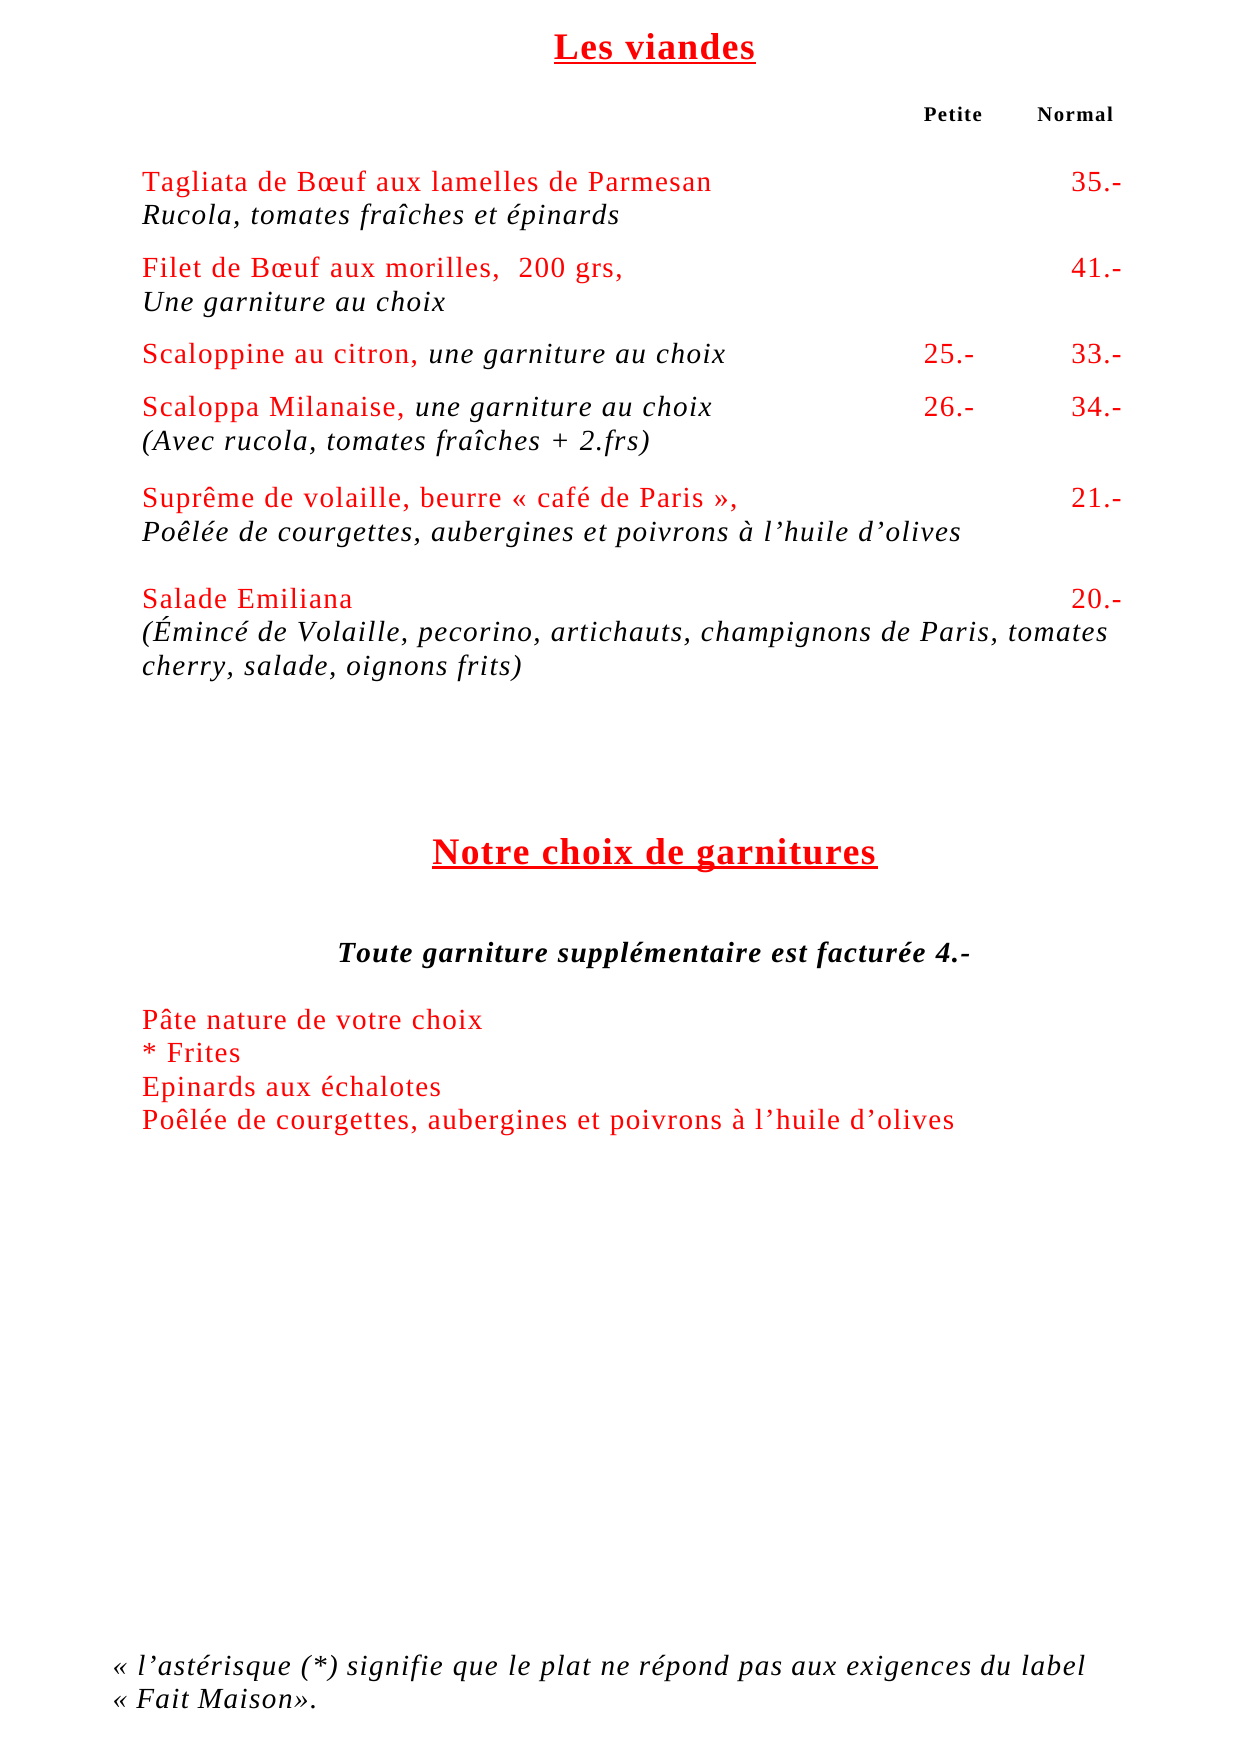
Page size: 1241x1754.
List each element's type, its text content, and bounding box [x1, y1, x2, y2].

text Les viandes [142, 25, 1167, 68]
text Une garniture au choix [142, 284, 1167, 317]
text Petite Normal [850, 101, 1167, 126]
text (Émincé de Volaille, pecorino, artichauts, champignons de Paris, tomates cherry, salade, oignons frits) [142, 614, 1167, 681]
text Notre choix de garnitures [142, 829, 1167, 872]
text Salade Emiliana 20.- [142, 581, 1167, 614]
text * Frites [142, 1035, 1167, 1069]
text Toute garniture supplémentaire est facturée 4.- [142, 935, 1167, 968]
text Poêlée de courgettes, aubergines et poivrons à l’huile d’olives [142, 514, 1167, 547]
text Scaloppa Milanaise, une garniture au choix 26.- 34.- [142, 389, 1167, 423]
text Poêlée de courgettes, aubergines et poivrons à l’huile d’olives [142, 1102, 1167, 1136]
text Rucola, tomates fraîches et épinards [142, 197, 1167, 231]
text Pâte nature de votre choix [142, 1002, 1167, 1035]
text Scaloppine au citron, une garniture au choix 25.- 33.- [142, 336, 1167, 370]
text Tagliata de Bœuf aux lamelles de Parmesan 35.- [142, 164, 1167, 197]
text Epinards aux échalotes [142, 1069, 1167, 1102]
text Filet de Bœuf aux morilles, 200 grs, 41.- [142, 250, 1167, 284]
text Suprême de volaille, beurre « café de Paris », 21.- [142, 480, 1167, 514]
text (Avec rucola, tomates fraîches + 2.frs) [142, 423, 1167, 456]
